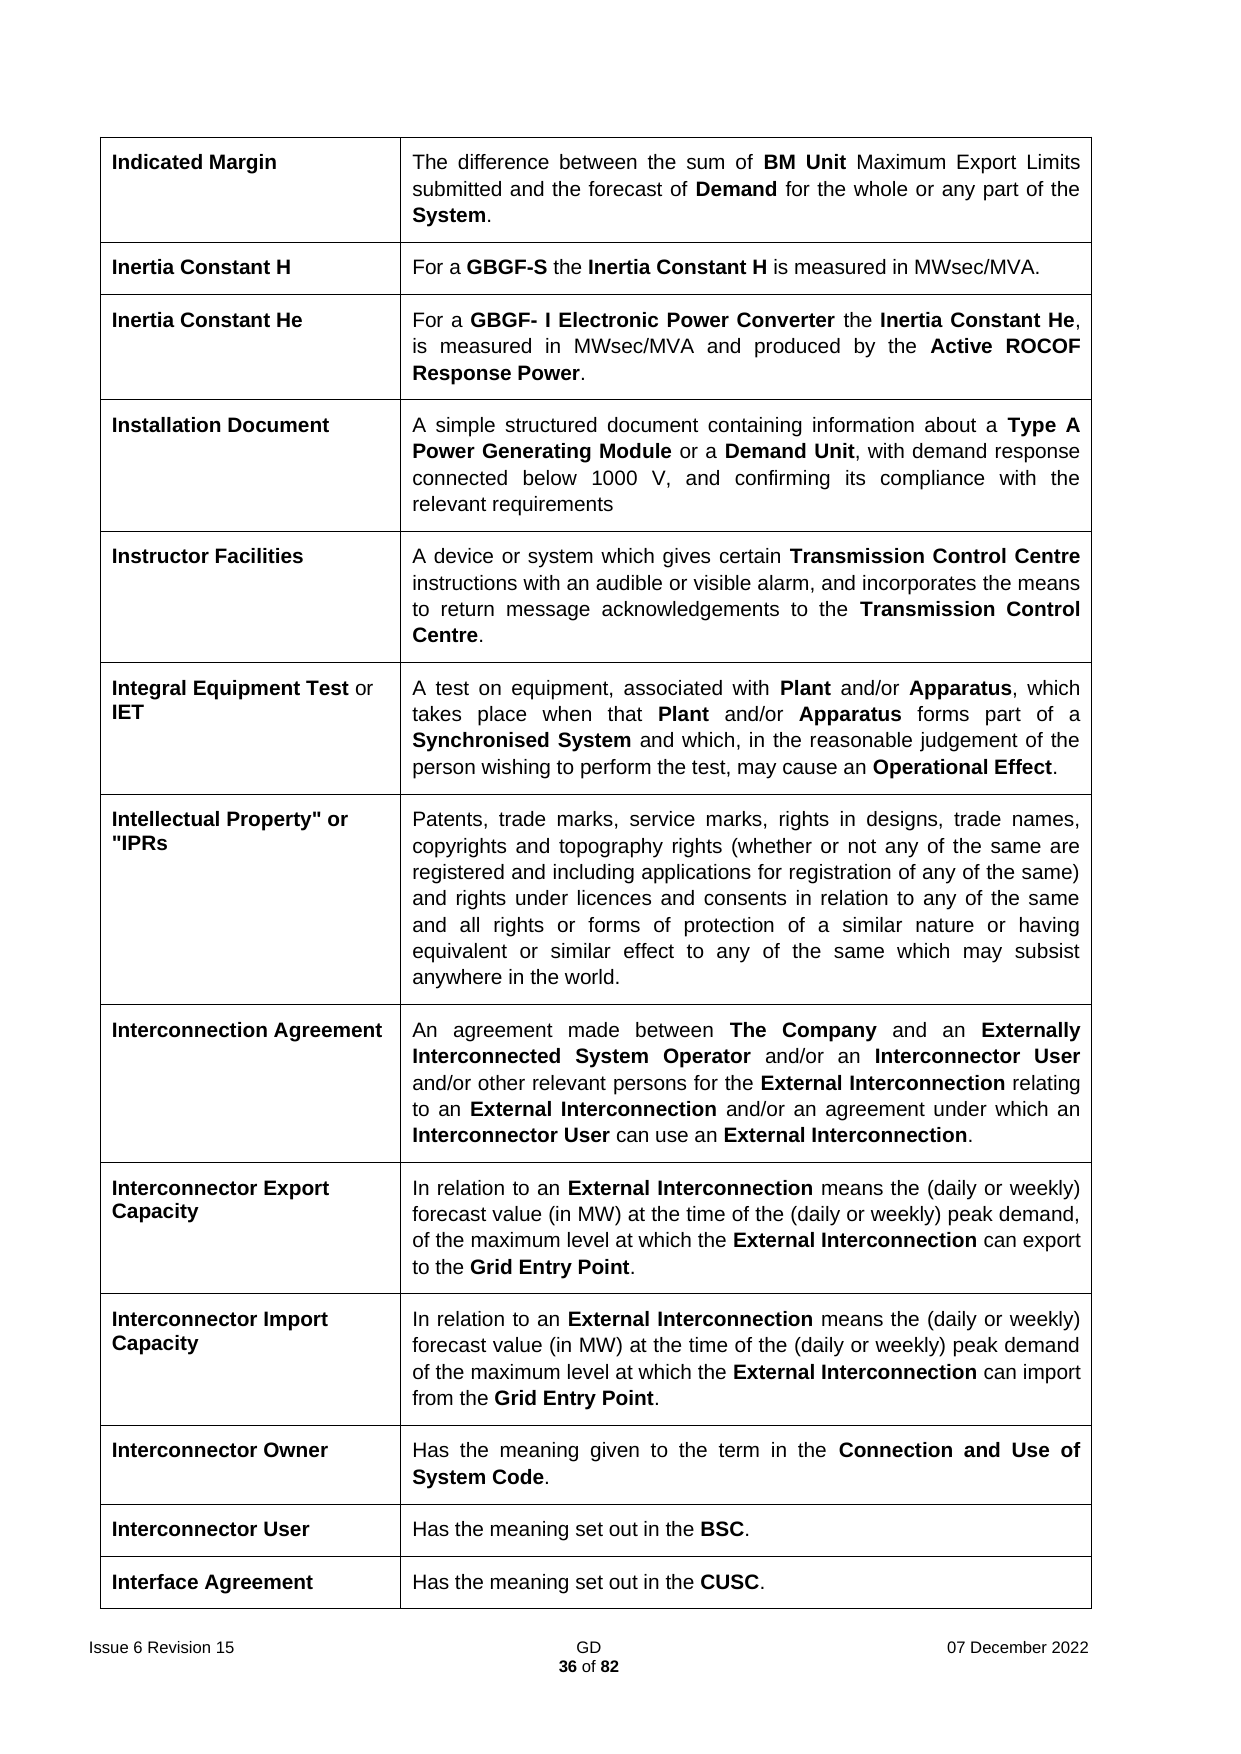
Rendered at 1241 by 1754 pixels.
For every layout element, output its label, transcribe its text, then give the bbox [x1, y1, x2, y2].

table_cell Integral Equipment Test or IET [101, 663, 400, 793]
table_cell Has the meaning given to the term in the Connection and Use of System Code. [401, 1426, 1091, 1503]
table_cell Instructor Facilities [101, 532, 400, 662]
table_cell Installation Document [101, 400, 400, 531]
table_cell Inertia Constant H [101, 243, 400, 294]
table_cell A simple structured document containing information about a Type A Power Generating Module or a Demand Unit, with demand response connected below 1000 V, and confirming its compliance with the relevant requirements [401, 400, 1091, 531]
table_cell The difference between the sum of BM Unit Maximum Export Limits submitted and the forecast of Demand for the whole or any part of the System. [401, 138, 1091, 242]
table_cell For a GBGF- I Electronic Power Converter the Inertia Constant He, is measured in MWsec/MVA and produced by the Active ROCOF Response Power. [401, 295, 1091, 399]
table_cell A test on equipment, associated with Plant and/or Apparatus, which takes place when that Plant and/or Apparatus forms part of a Synchronised System and which, in the reasonable judgement of the person wishing to perform the test, may cause an Operational Effect. [401, 663, 1091, 793]
table_cell Intellectual Property" or "IPRs [101, 795, 400, 1004]
table_cell Patents, trade marks, service marks, rights in designs, trade names, copyrights and topography rights (whether or not any of the same are registered and including applications for registration of any of the same) and rights under licences and consents in relation to any of the same and all rights or forms of protection of a similar nature or having equivalent or similar effect to any of the same which may subsist anywhere in the world. [401, 795, 1091, 1004]
table_cell Interconnector Owner [101, 1426, 400, 1503]
table_cell A device or system which gives certain Transmission Control Centre instructions with an audible or visible alarm, and incorporates the means to return message acknowledgements to the Transmission Control Centre. [401, 532, 1091, 662]
table_cell For a GBGF-S the Inertia Constant H is measured in MWsec/MVA. [401, 243, 1091, 294]
table_cell An agreement made between The Company and an Externally Interconnected System Operator and/or an Interconnector User and/or other relevant persons for the External Interconnection relating to an External Interconnection and/or an agreement under which an Interconnector User can use an External Interconnection. [401, 1005, 1091, 1162]
table_cell Interconnector Export Capacity [101, 1163, 400, 1293]
table_cell Interconnector User [101, 1505, 400, 1556]
table_cell Interconnector Import Capacity [101, 1294, 400, 1425]
table_cell Interconnection Agreement [101, 1005, 400, 1162]
table_cell In relation to an External Interconnection means the (daily or weekly) forecast value (in MW) at the time of the (daily or weekly) peak demand, of the maximum level at which the External Interconnection can export to the Grid Entry Point. [401, 1163, 1091, 1293]
table_cell Inertia Constant He [101, 295, 400, 399]
table_cell Interface Agreement [101, 1557, 400, 1608]
table_cell Has the meaning set out in the BSC. [401, 1505, 1091, 1556]
table_cell In relation to an External Interconnection means the (daily or weekly) forecast value (in MW) at the time of the (daily or weekly) peak demand of the maximum level at which the External Interconnection can import from the Grid Entry Point. [401, 1294, 1091, 1425]
table_cell Has the meaning set out in the CUSC. [401, 1557, 1091, 1608]
table_cell Indicated Margin [101, 138, 400, 242]
